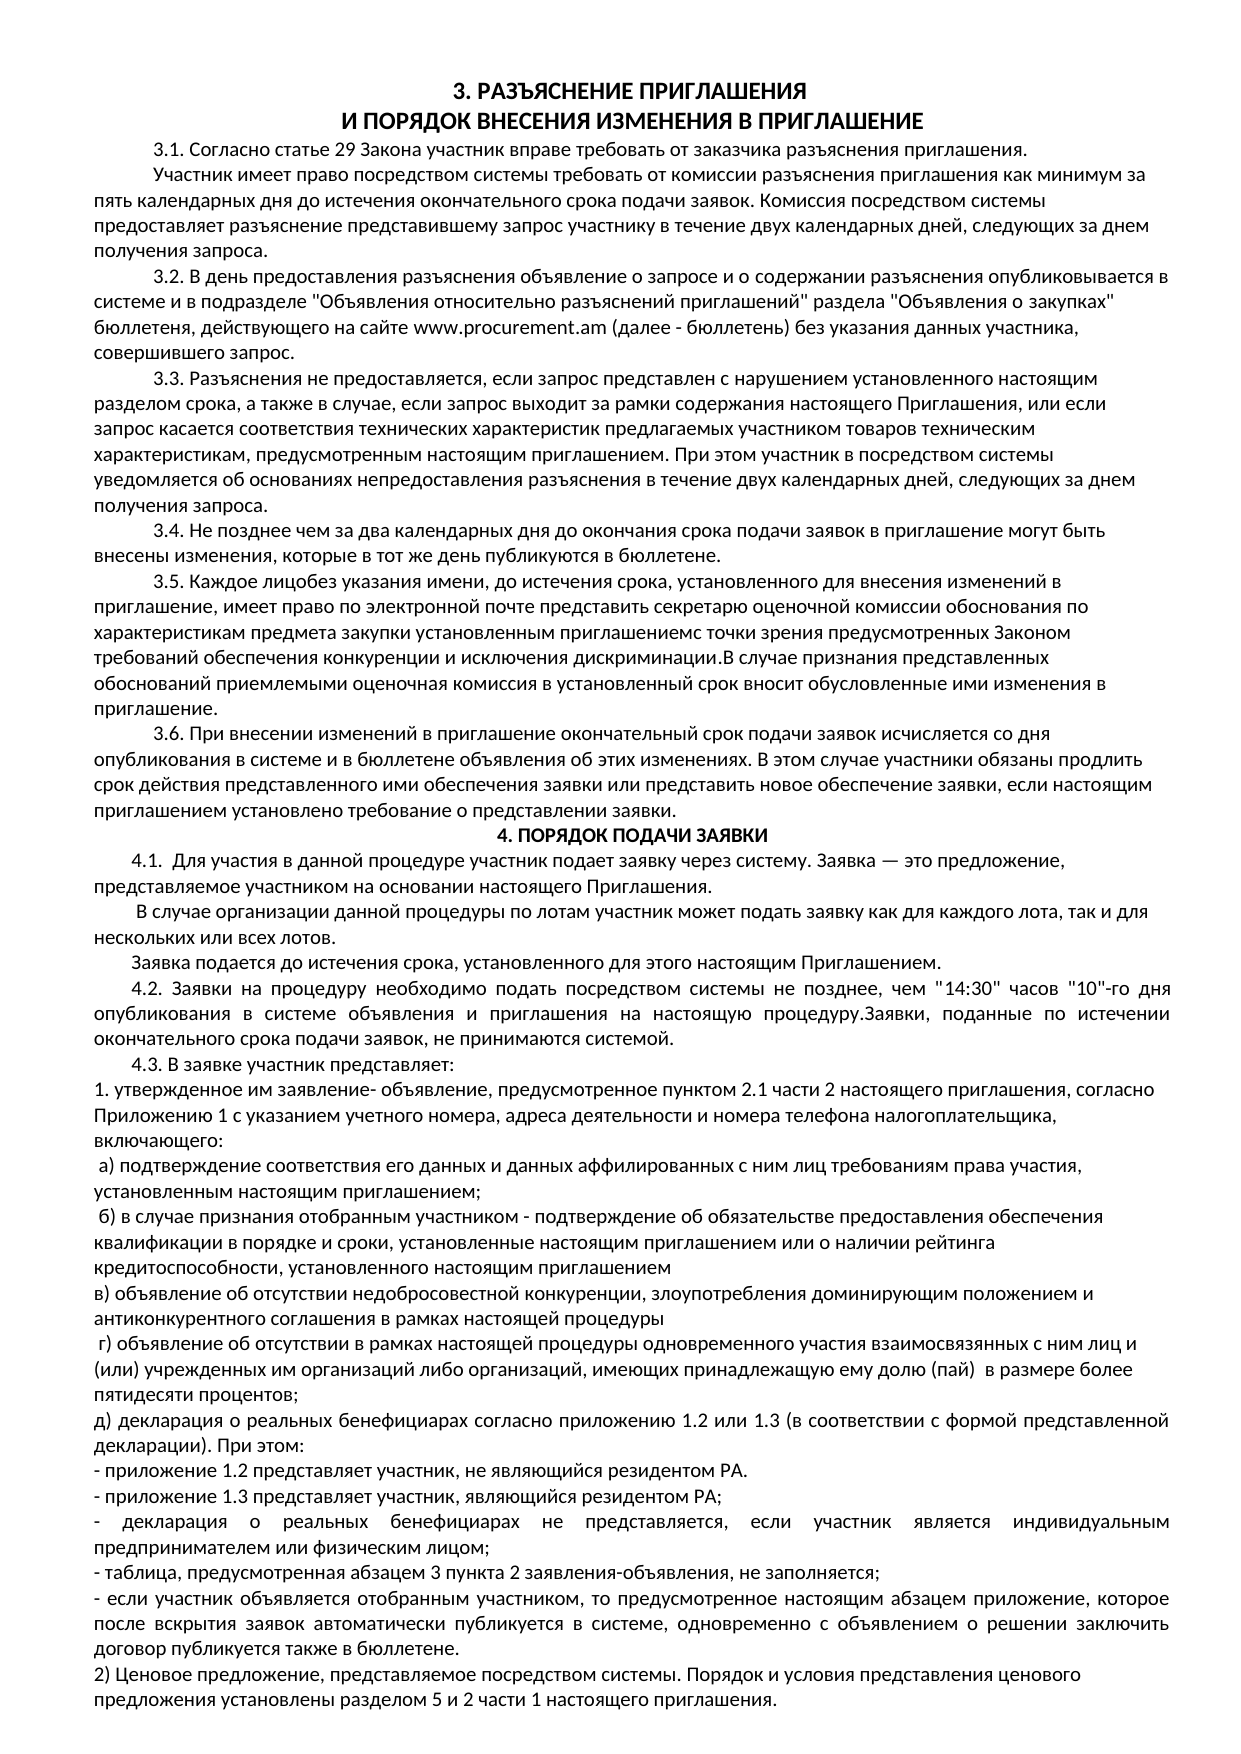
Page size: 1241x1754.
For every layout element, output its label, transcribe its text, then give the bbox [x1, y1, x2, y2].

text 3. РАЗЪЯСНЕНИЕ ПРИГЛАШЕНИЯ И ПОРЯДОК ВНЕСЕНИЯ ИЗМЕНЕНИЯ В ПРИГЛАШЕНИЕ [94, 75, 1171, 136]
text - декларация о реальных бенефициарах не представляется, если участник является индивидуальным предпринимателем или физическим лицом; [94, 1508, 1171, 1559]
text - таблица, предусмотренная абзацем 3 пункта 2 заявления-объявления, не заполняется; [94, 1559, 1171, 1585]
text 4.3. В заявке участник представляет: [94, 1051, 1171, 1076]
text - приложение 1.3 представляет участник, являющийся резидентом РА; [94, 1483, 1171, 1508]
text 3.3. Разъяснения не предоставляется, если запрос представлен с нарушением установленного настоящим разделом срока, а также в случае, если запрос выходит за рамки содержания настоящего Приглашения, или если запрос касается соответствия технических характеристик предлагаемых участником товаров техническим характеристикам, предусмотренным настоящим приглашением. При этом участник в посредством системы уведомляется об основаниях непредоставления разъяснения в течение двух календарных дней, следующих за днем получения запроса. [94, 365, 1171, 517]
text 4.1. Для участия в данной процедуре участник подает заявку через систему. Заявка — это предложение, представляемое участником на основании настоящего Приглашения. [94, 848, 1171, 898]
text 3.1. Согласно статье 29 Закона участник вправе требовать от заказчика разъяснения приглашения. [94, 136, 1171, 161]
text 3.5. Каждое лицобез указания имени, до истечения срока, установленного для внесения изменений в приглашение, имеет право по электронной почте представить секретарю оценочной комиссии обоснования по характеристикам предмета закупки установленным приглашениемс точки зрения предусмотренных Законом требований обеспечения конкуренции и исключения дискриминации.В случае признания представленных обоснований приемлемыми оценочная комиссия в установленный срок вносит обусловленные ими изменения в приглашение. [94, 568, 1171, 721]
text 1. утвержденное им заявление- объявление, предусмотренное пунктом 2.1 части 2 настоящего приглашения, согласно Приложению 1 с указанием учетного номера, адреса деятельности и номера телефона налогоплательщика, включающего: [94, 1076, 1171, 1153]
text 4. ПОРЯДОК ПОДАЧИ ЗАЯВКИ [94, 822, 1171, 848]
text - если участник объявляется отобранным участником, то предусмотренное настоящим абзацем приложение, которое после вcкрытия заявок автоматически публикуется в системе, одновременно с объявлением о решении заключить договор публикуется также в бюллетене. [94, 1585, 1171, 1661]
text г) объявление об отсутствии в рамках настоящей процедуры одновременного участия взаимосвязянных с ним лиц и (или) учрежденных им организаций либо организаций, имеющих принадлежащую ему долю (пай) в размере более пятидесяти процентов; [94, 1331, 1171, 1407]
text В случае организации данной процедуры по лотам участник может подать заявку как для каждого лота, так и для нескольких или всех лотов. [94, 898, 1171, 949]
text Заявка подается до истечения срока, установленного для этого настоящим Приглашением. [94, 949, 1171, 975]
text в) объявление об отсутствии недобросовестной конкуренции, злоупотребления доминирующим положением и антиконкурентного соглашения в рамках настоящей процедуры [94, 1280, 1171, 1331]
text б) в случае признания отобранным участником - подтверждение об обязательстве предоставления обеспечения квалификации в порядке и сроки, установленные настоящим приглашением или о наличии рейтинга кредитоспособности, установленного настоящим приглашением [94, 1203, 1171, 1280]
text д) декларация о реальных бенефициарах согласно приложению 1.2 или 1.3 (в соответствии с формой представленной декларации). При этом: [94, 1407, 1171, 1458]
text 2) Ценовое предложение, представляемое посредством системы. Порядок и условия представления ценового предложения установлены разделом 5 и 2 части 1 настоящего приглашения. [94, 1661, 1171, 1712]
text Участник имеет право посредством системы требовать от комиссии разъяснения приглашения как минимум за пять календарных дня до истечения окончательного срока подачи заявок. Комиссия посредством системы предоставляет разъяснение представившему запрос участнику в течение двух календарных дней, следующих за днем получения запроса. [94, 161, 1171, 263]
text 4.2. Заявки на процедуру необходимо подать посредством системы не позднее, чем "14:30" часов "10"-го дня опубликования в системе объявления и приглашения на настоящую процедуру.Заявки, поданные по истечении окончательного срока подачи заявок, не принимаются системой. [94, 975, 1171, 1051]
text а) подтверждение соответствия его данных и данных аффилированных с ним лиц требованиям права участия, установленным настоящим приглашением; [94, 1153, 1171, 1203]
text 3.2. В день предоставления разъяснения объявление о запросе и о содержании разъяснения опубликовывается в системе и в подразделе "Объявления относительно разъяснений приглашений" раздела "Объявления о закупках" бюллетеня, действующего на сайте www.procurement.am (далее - бюллетень) без указания данных участника, совершившего запрос. [94, 263, 1171, 365]
text 3.4. Не позднее чем за два календарных дня до окончания срока подачи заявок в приглашение могут быть внесены изменения, которые в тот же день публикуются в бюллетене. [94, 517, 1171, 568]
text 3.6. При внесении изменений в приглашение окончательный срок подачи заявок исчисляется со дня опубликования в системе и в бюллетене объявления об этих изменениях. В этом случае участники обязаны продлить срок действия представленного ими обеспечения заявки или представить новое обеспечение заявки, если настоящим приглашением установлено требование о представлении заявки. [94, 721, 1171, 822]
text - приложение 1.2 представляет участник, не являющийся резидентом РА. [94, 1458, 1171, 1483]
